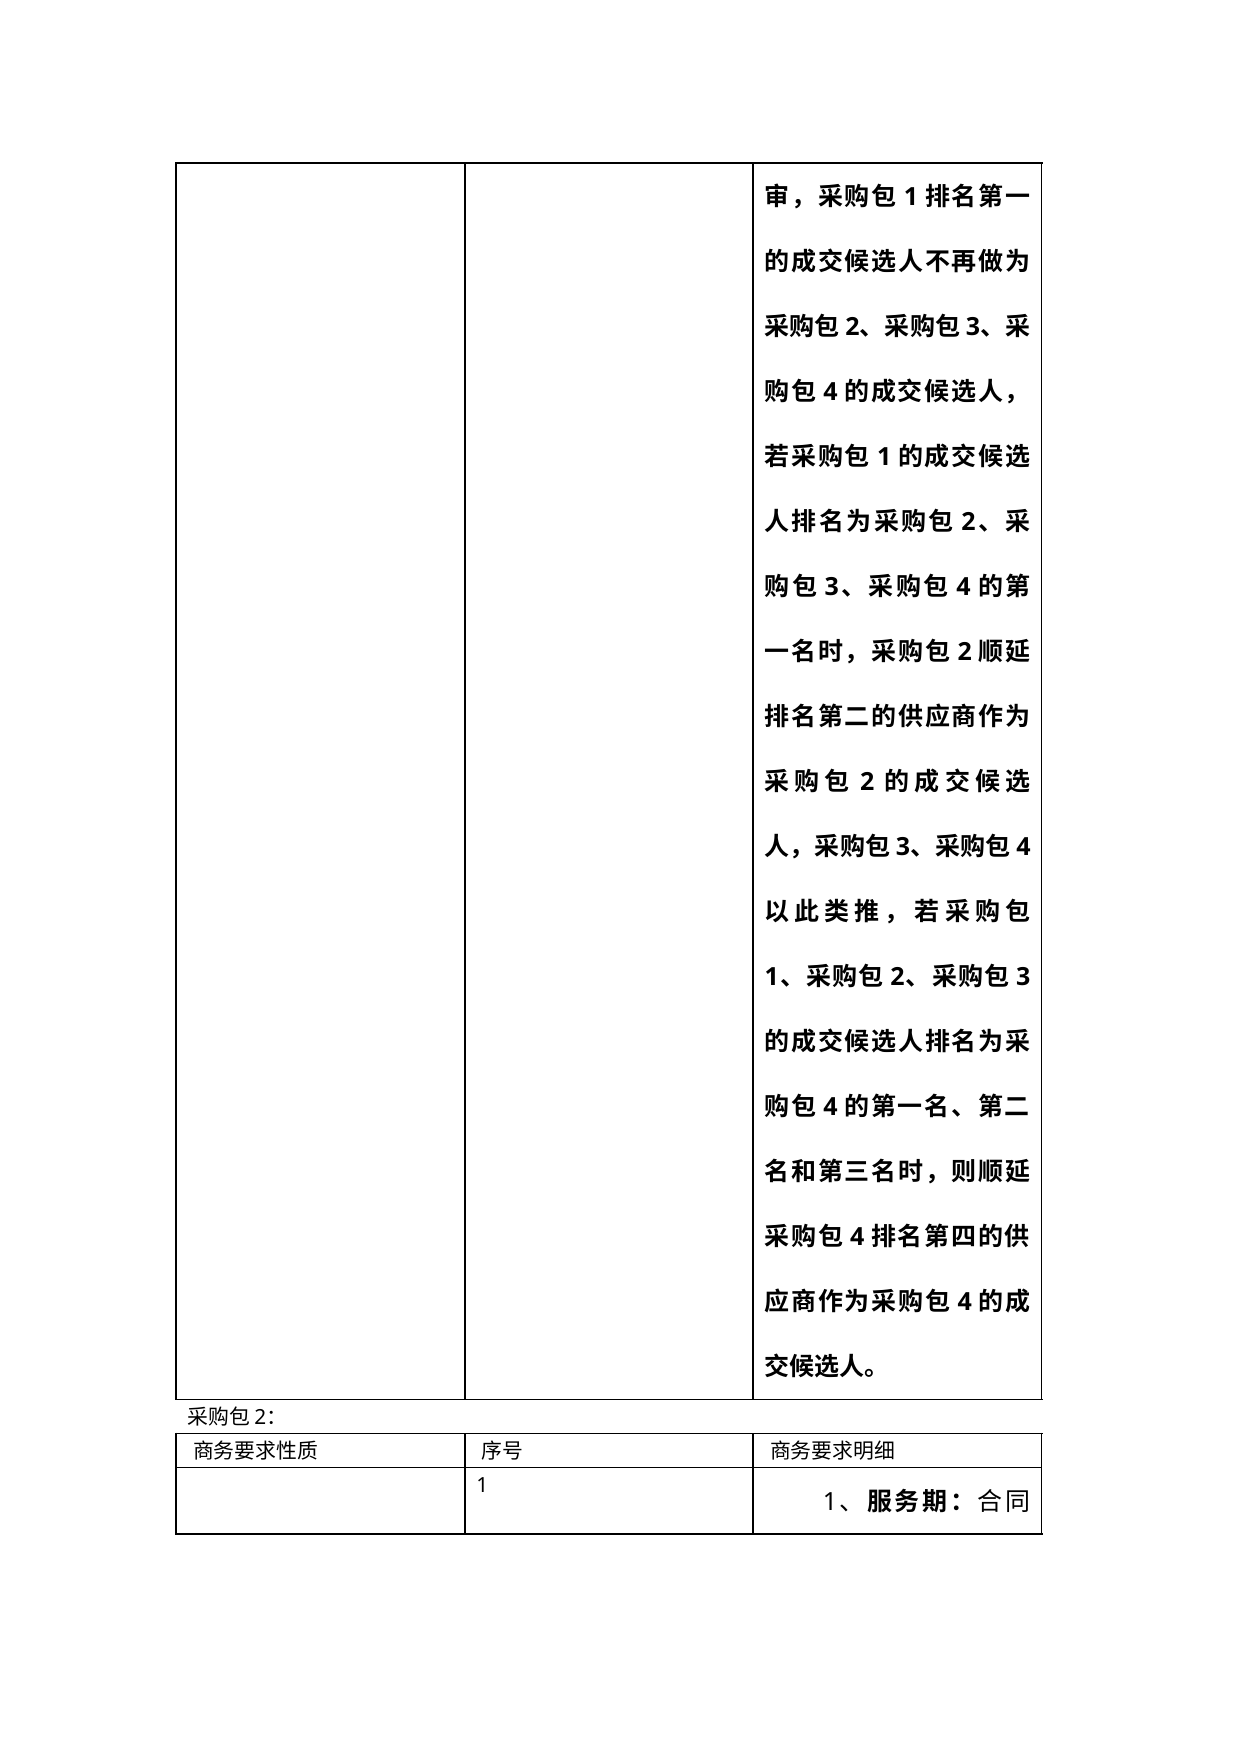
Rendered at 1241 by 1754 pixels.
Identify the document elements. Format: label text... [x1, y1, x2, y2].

table_cell [177, 1468, 464, 1533]
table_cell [754, 1468, 1041, 1533]
table_header 商务要求性质 [177, 1434, 464, 1467]
table_cell 1 [466, 1468, 752, 1533]
table_cell ★ [177, 164, 464, 1398]
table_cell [754, 164, 1041, 1398]
table_cell 2 [466, 164, 752, 1398]
text 采购包2： [187, 1400, 1053, 1433]
table_header 商务要求明细 [754, 1434, 1041, 1467]
table_header 序号 [466, 1434, 752, 1467]
